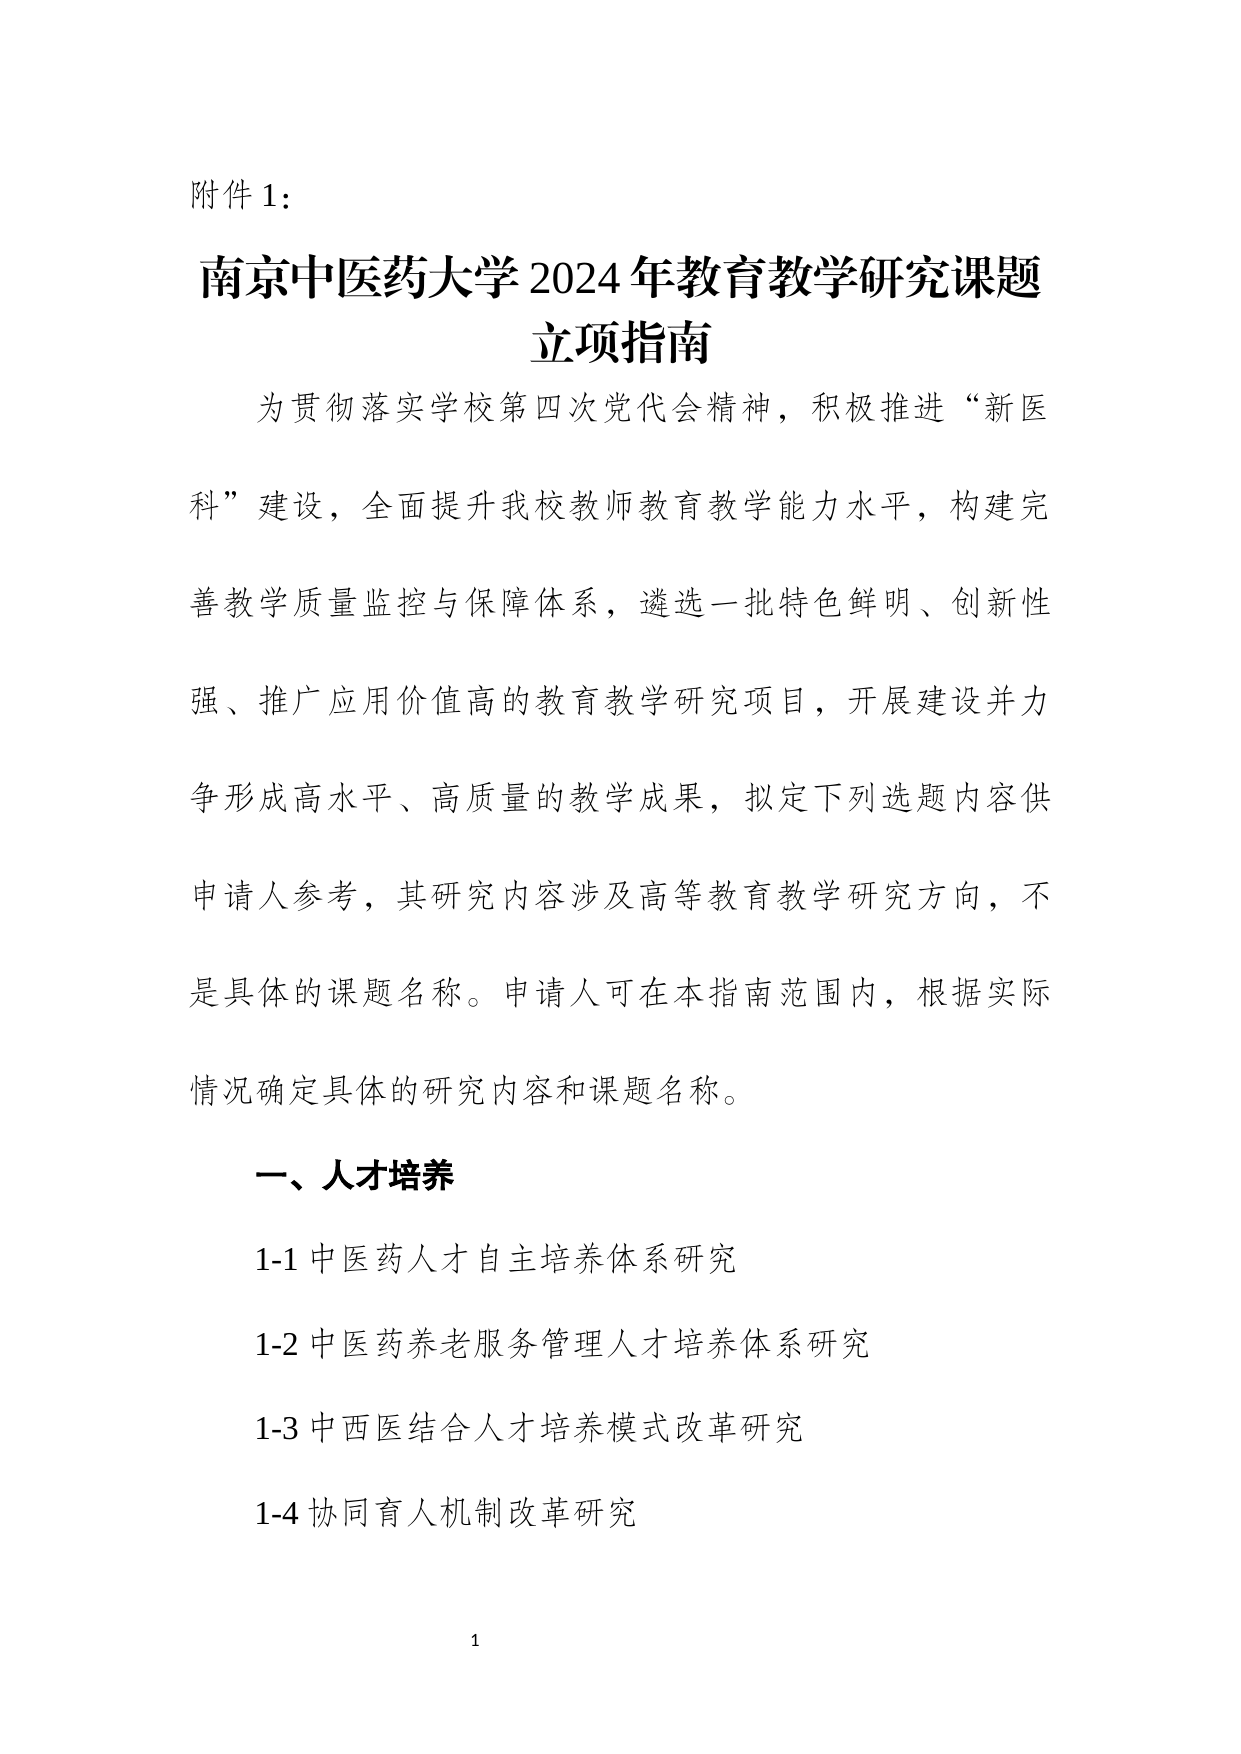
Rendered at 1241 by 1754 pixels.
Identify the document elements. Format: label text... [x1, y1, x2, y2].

list 附件1： [187, 162, 1053, 227]
list 1-4协同育人机制改革研究 [187, 1480, 1053, 1545]
text 南京中医药大学2024年教育教学研究课题立项指南 [187, 247, 1053, 377]
list 1-2中医药养老服务管理人才培养体系研究 [187, 1311, 1053, 1376]
list 1-1中医药人才自主培养体系研究 [187, 1227, 1053, 1292]
list 为贯彻落实学校第四次党代会精神，积极推进“新医科”建设，全面提升我校教师教育教学能力水平，构建完善教学质量监控与保障体系，遴选一批特色鲜明、创新性强、推广应用价值高的教育教学研究项目，开展建设并力争形成高水平、高质量的教学成果，拟定下列选题内容供申请人参考，其研究内容涉及高等教育教学研究方向，不是具体的课题名称。申请人可在本指南范围内，根据实际情况确定具体的研究内容和课题名称。 [187, 377, 1053, 1124]
list 一、人才培养 [187, 1143, 1053, 1208]
list 1-3中西医结合人才培养模式改革研究 [187, 1396, 1053, 1461]
